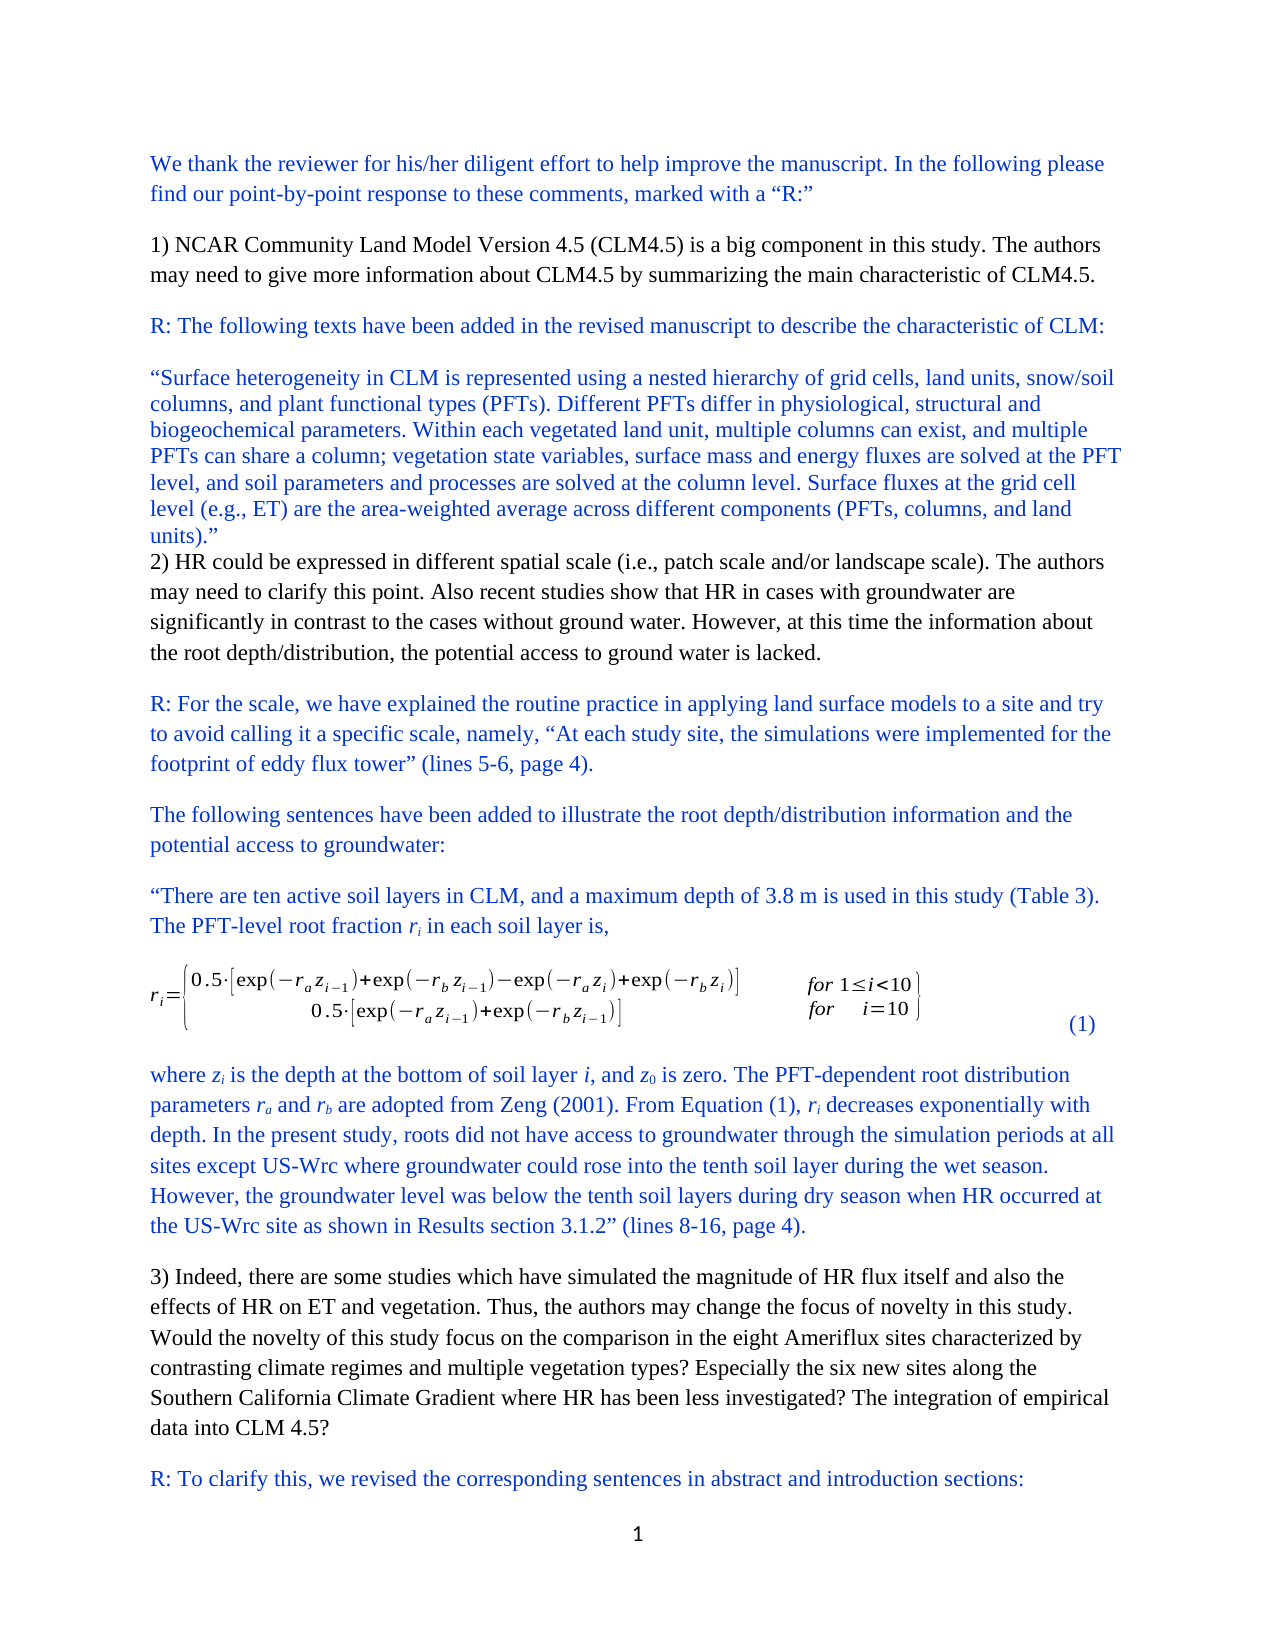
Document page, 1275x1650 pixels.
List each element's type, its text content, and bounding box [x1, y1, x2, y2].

text R: The following texts have been added in the revised manuscript to describe the characteristic of CLM: [150, 312, 1125, 339]
text 3) Indeed, there are some studies which have simulated the magnitude of HR flux itself and also the effects of HR on ET and vegetation. Thus, the authors may change the focus of novelty in this study. Would the novelty of this study focus on the comparison in the eight Ameriflux sites characterized by contrasting climate regimes and multiple vegetation types? Especially the six new sites along the Southern California Climate Gradient where HR has been less investigated? The integration of empirical data into CLM 4.5? [150, 1263, 1125, 1441]
text We thank the reviewer for his/her diligent effort to help improve the manuscript. In the following please find our point-by-point response to these comments, marked with a “R:” [150, 150, 1125, 207]
text 1) NCAR Community Land Model Version 4.5 (CLM4.5) is a big component in this study. The authors may need to give more information about CLM4.5 by summarizing the main characteristic of CLM4.5. [150, 231, 1125, 288]
text R: For the scale, we have explained the routine practice in applying land surface models to a site and try to avoid calling it a specific scale, namely, “At each study site, the simulations were implemented for the footprint of eddy flux tower” (lines 5-6, page 4). [150, 690, 1125, 776]
text (1) [150, 964, 1125, 1036]
text 2) HR could be expressed in different spatial scale (i.e., patch scale and/or landscape scale). The authors may need to clarify this point. Also recent studies show that HR in cases with groundwater are significantly in contrast to the cases without ground water. However, at this time the information about the root depth/distribution, the potential access to ground water is lacked. [150, 548, 1125, 665]
text where zi is the depth at the bottom of soil layer i, and z0 is zero. The PFT-dependent root distribution parameters ra and rb are adopted from Zeng (2001). From Equation (1), ri decreases exponentially with depth. In the present study, roots did not have access to groundwater through the simulation periods at all sites except US-Wrc where groundwater could rose into the tenth soil layer during the wet season. However, the groundwater level was below the tenth soil layers during dry season when HR occurred at the US-Wrc site as shown in Results section 3.1.2” (lines 8-16, page 4). [150, 1061, 1125, 1238]
text R: To clarify this, we revised the corresponding sentences in abstract and introduction sections: [150, 1465, 1125, 1492]
text The following sentences have been added to illustrate the root depth/distribution information and the potential access to groundwater: [150, 801, 1125, 858]
text “There are ten active soil layers in CLM, and a maximum depth of 3.8 m is used in this study (Table 3). The PFT-level root fraction ri in each soil layer is, [150, 882, 1125, 939]
text “Surface heterogeneity in CLM is represented using a nested hierarchy of grid cells, land units, snow/soil columns, and plant functional types (PFTs). Different PFTs differ in physiological, structural and biogeochemical parameters. Within each vegetated land unit, multiple columns can exist, and multiple PFTs can share a column; vegetation state variables, surface mass and energy fluxes are solved at the PFT level, and soil parameters and processes are solved at the column level. Surface fluxes at the grid cell level (e.g., ET) are the area-weighted average across different components (PFTs, columns, and land units).” [150, 363, 1125, 548]
